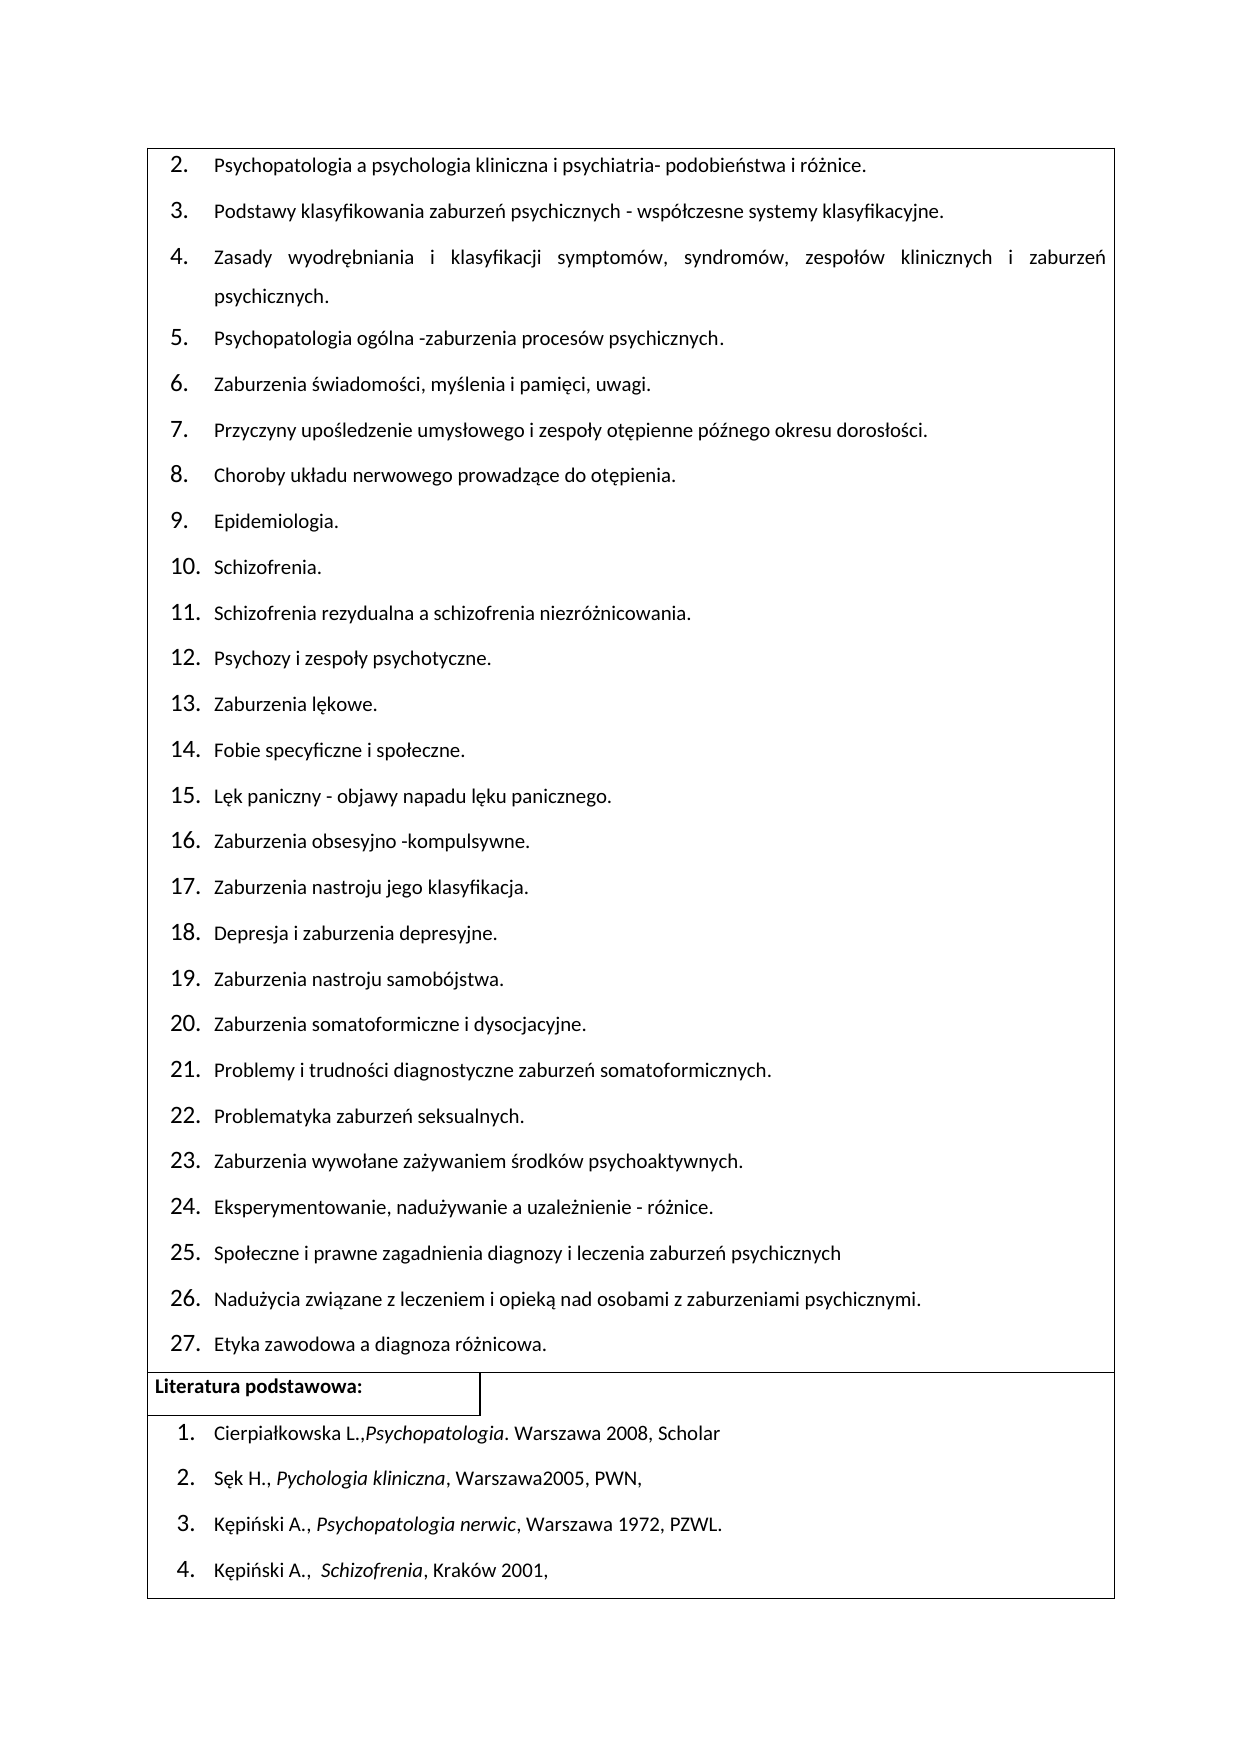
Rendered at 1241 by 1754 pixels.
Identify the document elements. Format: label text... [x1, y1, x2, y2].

table_cell Literatura podstawowa: [148, 1373, 479, 1414]
table_cell [481, 1373, 1114, 1414]
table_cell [148, 149, 1114, 1372]
table_cell Cierpiałkowska L.,Psychopatologia. Warszawa 2008, Scholar Sęk H., Pychologia kliniczna, Warszawa2005, PWN, Kępiński A., Psychopatologia nerwic, Warszawa 1972, PZWL. Kępiński A., Schizofrenia, Kraków 2001, [148, 1415, 1114, 1598]
